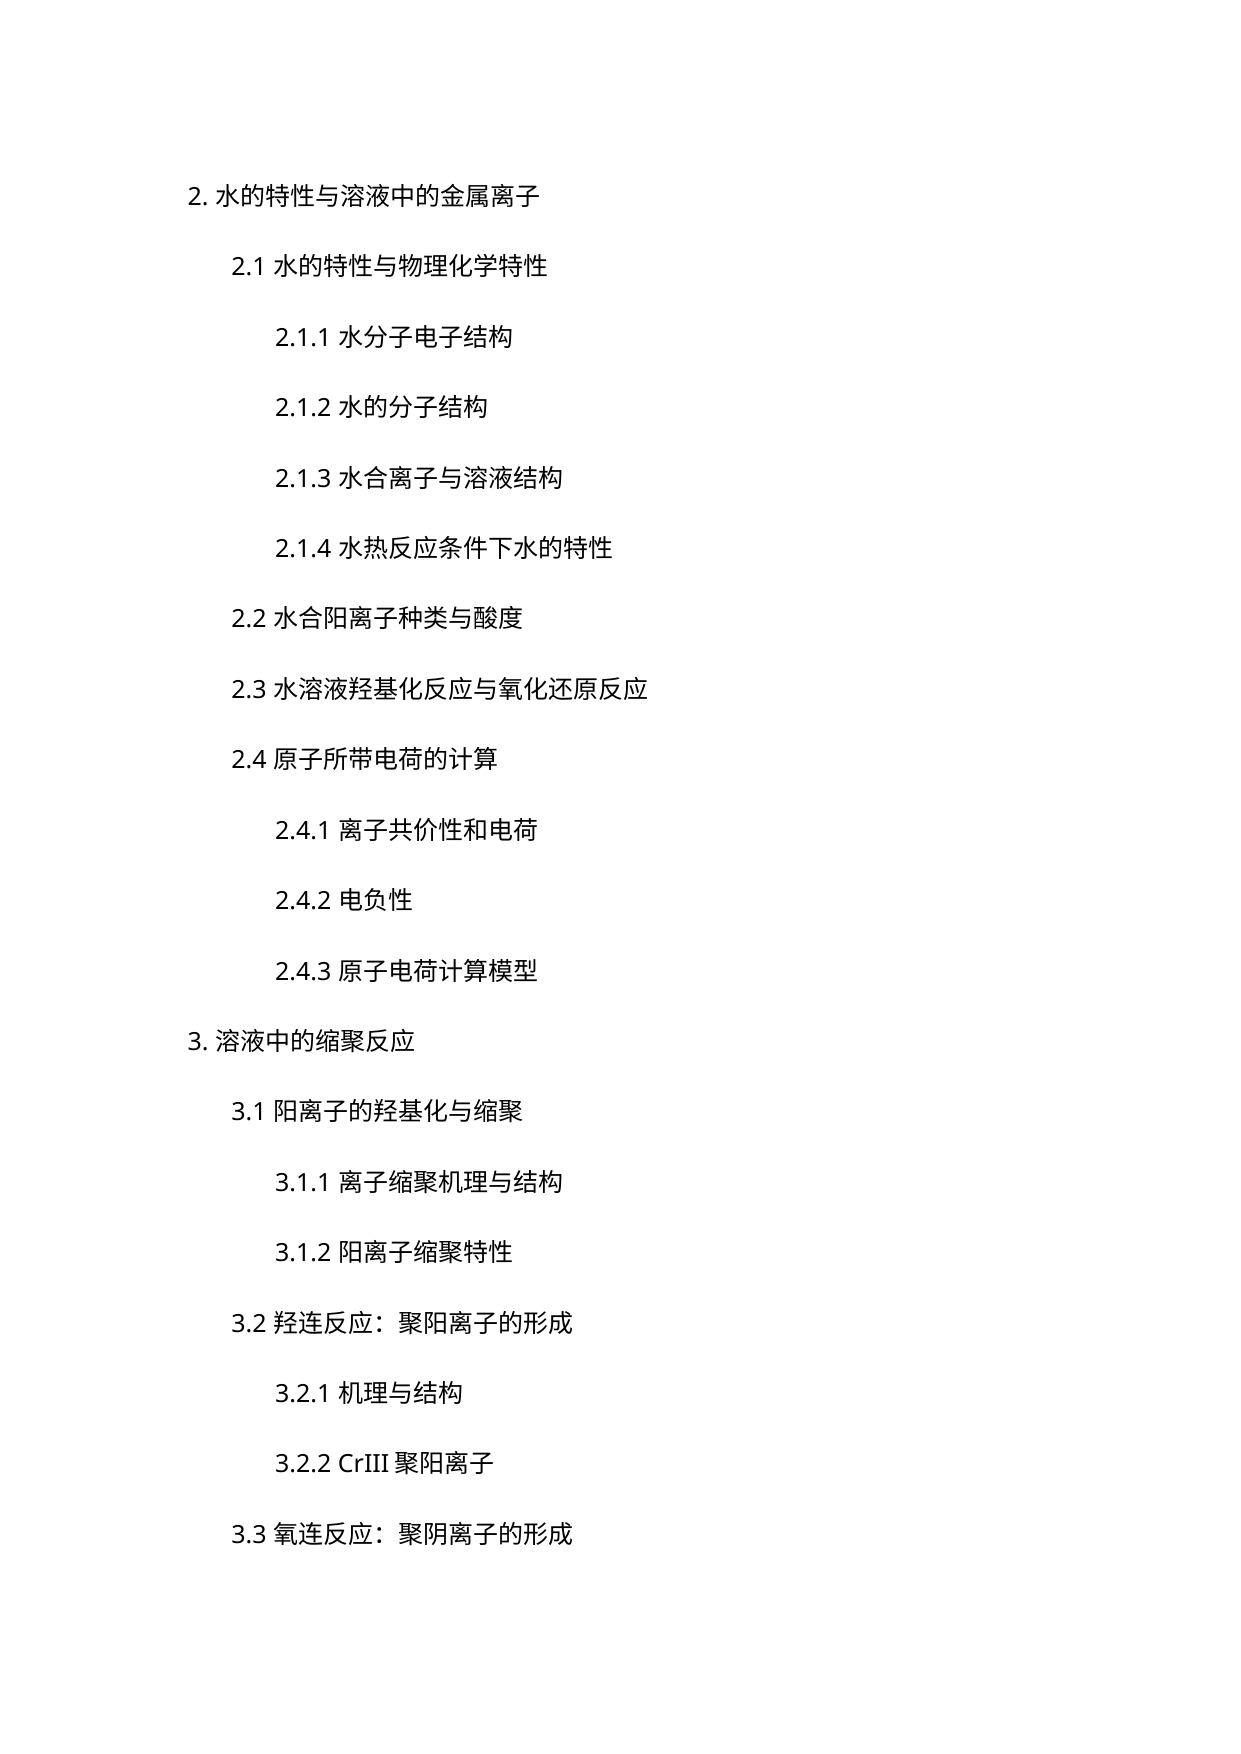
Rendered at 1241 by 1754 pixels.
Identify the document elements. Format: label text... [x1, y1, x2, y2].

text 3.3 氧连反应：聚阴离子的形成 [187, 1500, 1053, 1565]
text 2.1.3 水合离子与溶液结构 [187, 444, 1053, 509]
text 3.1.1 离子缩聚机理与结构 [187, 1148, 1053, 1213]
text 2.1 水的特性与物理化学特性 [187, 232, 1053, 297]
text 3.2.2 CrIII聚阳离子 [187, 1429, 1053, 1494]
text 3.2 羟连反应：聚阳离子的形成 [187, 1289, 1053, 1354]
text 2. 水的特性与溶液中的金属离子 [187, 162, 1053, 227]
text 3. 溶液中的缩聚反应 [187, 1007, 1053, 1072]
text 2.4.2 电负性 [187, 866, 1053, 931]
text 3.2.1 机理与结构 [187, 1359, 1053, 1424]
text 2.1.2 水的分子结构 [187, 373, 1053, 438]
text 2.4.3 原子电荷计算模型 [187, 937, 1053, 1002]
text 2.1.4 水热反应条件下水的特性 [187, 514, 1053, 579]
text 2.4 原子所带电荷的计算 [187, 725, 1053, 790]
text 2.3 水溶液羟基化反应与氧化还原反应 [187, 655, 1053, 720]
text 3.1 阳离子的羟基化与缩聚 [187, 1077, 1053, 1142]
text 2.2 水合阳离子种类与酸度 [187, 584, 1053, 649]
text 2.4.1 离子共价性和电荷 [187, 796, 1053, 861]
text 2.1.1 水分子电子结构 [187, 303, 1053, 368]
text 3.1.2 阳离子缩聚特性 [187, 1218, 1053, 1283]
